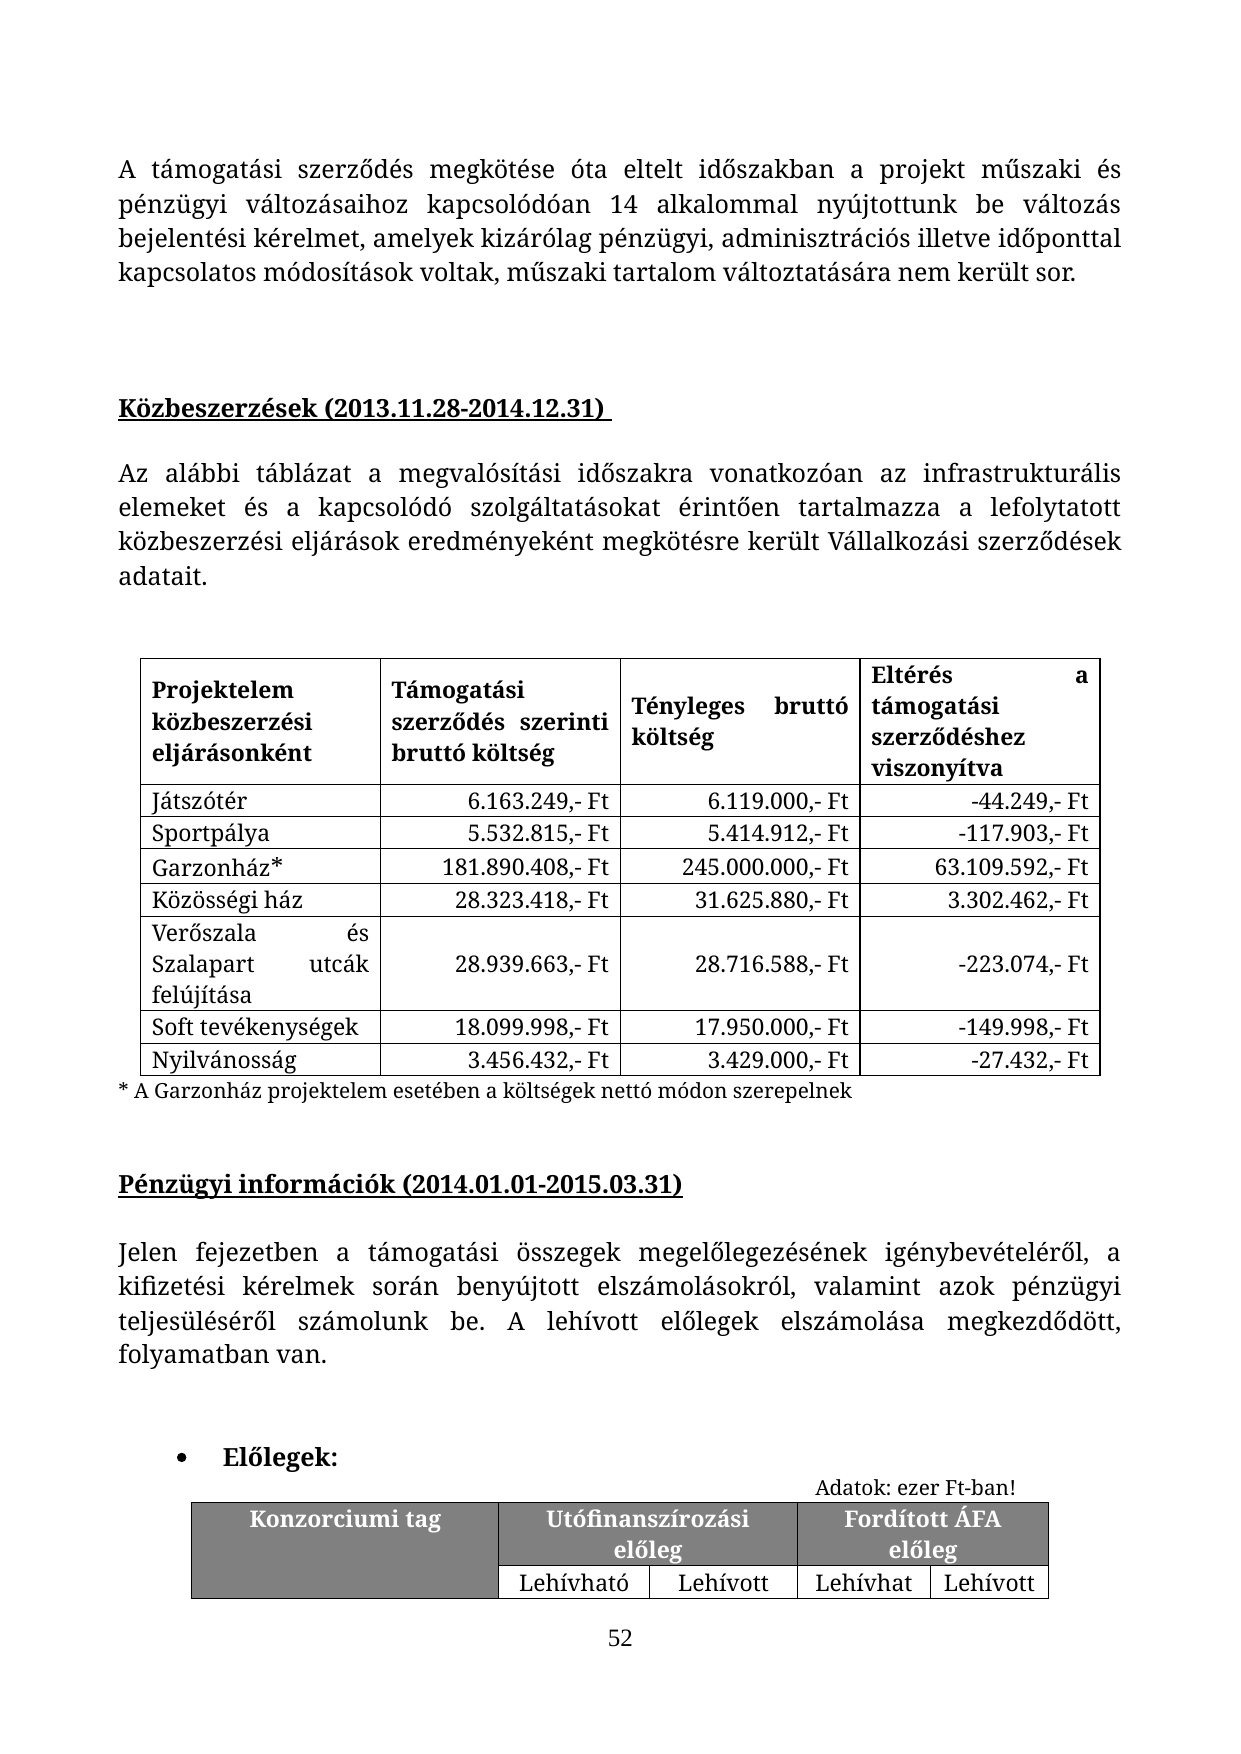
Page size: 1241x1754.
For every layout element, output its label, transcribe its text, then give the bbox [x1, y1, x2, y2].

list Előlegek: [177, 1439, 1122, 1473]
table_cell 28.716.588,- Ft [621, 917, 859, 1010]
table_cell 6.163.249,- Ft [381, 785, 620, 816]
table_cell -117.903,- Ft [861, 817, 1099, 848]
text A támogatási szerződés megkötése óta eltelt időszakban a projekt műszaki és pénzügyi változásaihoz kapcsolódóan 14 alkalommal nyújtottunk be változás bejelentési kérelmet, amelyek kizárólag pénzügyi, adminisztrációs illetve időponttal kapcsolatos módosítások voltak, műszaki tartalom változtatására nem került sor. [118, 152, 1122, 288]
table_cell 3.456.432,- Ft [381, 1044, 620, 1075]
table_cell Garzonház* [141, 849, 380, 883]
table_cell Sportpálya [141, 817, 380, 848]
table_cell Közösségi ház [141, 884, 380, 916]
table_cell 3.429.000,- Ft [621, 1044, 859, 1075]
table_cell -27.432,- Ft [861, 1044, 1099, 1075]
table_cell Lehívható [499, 1566, 649, 1598]
table_cell -44.249,- Ft [861, 785, 1099, 816]
table_cell 245.000.000,- Ft [621, 849, 859, 883]
table_header Konzorciumi tag [192, 1503, 498, 1598]
table_header Fordított ÁFA előleg [798, 1503, 1048, 1565]
table_header Támogatási szerződés szerinti bruttó költség [381, 659, 620, 783]
table_cell 18.099.998,- Ft [381, 1011, 620, 1043]
table_cell 5.414.912,- Ft [621, 817, 859, 848]
table_header Eltérés a támogatási szerződéshez viszonyítva [861, 659, 1099, 783]
table_cell Verőszala és Szalapart utcák felújítása [141, 917, 380, 1010]
text Jelen fejezetben a támogatási összegek megelőlegezésének igénybevételéről, a kifizetési kérelmek során benyújtott elszámolásokról, valamint azok pénzügyi teljesüléséről számolunk be. A lehívott előlegek elszámolása megkezdődött, folyamatban van. [118, 1235, 1122, 1371]
table_cell Soft tevékenységek [141, 1011, 380, 1043]
table_cell 17.950.000,- Ft [621, 1011, 859, 1043]
table_cell 63.109.592,- Ft [861, 849, 1099, 883]
table_header Projektelem közbeszerzési eljárásonként [141, 659, 380, 783]
table_header Utófinanszírozási előleg [499, 1503, 797, 1565]
table_cell Nyilvánosság [141, 1044, 380, 1075]
table_cell 31.625.880,- Ft [621, 884, 859, 916]
table_cell 28.939.663,- Ft [381, 917, 620, 1010]
table_cell 5.532.815,- Ft [381, 817, 620, 848]
table_cell 181.890.408,- Ft [381, 849, 620, 883]
text Pénzügyi információk (2014.01.01-2015.03.31) [118, 1167, 1122, 1201]
table_cell -149.998,- Ft [861, 1011, 1099, 1043]
table_cell Lehívott [650, 1566, 797, 1598]
table_header Tényleges bruttó költség [621, 659, 859, 783]
table_cell 3.302.462,- Ft [861, 884, 1099, 916]
text Közbeszerzések (2013.11.28-2014.12.31) [118, 391, 1122, 425]
table_cell -223.074,- Ft [861, 917, 1099, 1010]
text * A Garzonház projektelem esetében a költségek nettó módon szerepelnek [118, 1076, 1122, 1104]
text Adatok: ezer Ft-ban! [635, 1473, 1122, 1502]
table_cell 6.119.000,- Ft [621, 785, 859, 816]
table_cell Lehívható [798, 1566, 930, 1598]
table_cell Játszótér [141, 785, 380, 816]
table_cell Lehívott [931, 1566, 1048, 1598]
table_cell 28.323.418,- Ft [381, 884, 620, 916]
text Az alábbi táblázat a megvalósítási időszakra vonatkozóan az infrastrukturális elemeket és a kapcsolódó szolgáltatásokat érintően tartalmazza a lefolytatott közbeszerzési eljárások eredményeként megkötésre került Vállalkozási szerződések adatait. [118, 456, 1122, 592]
